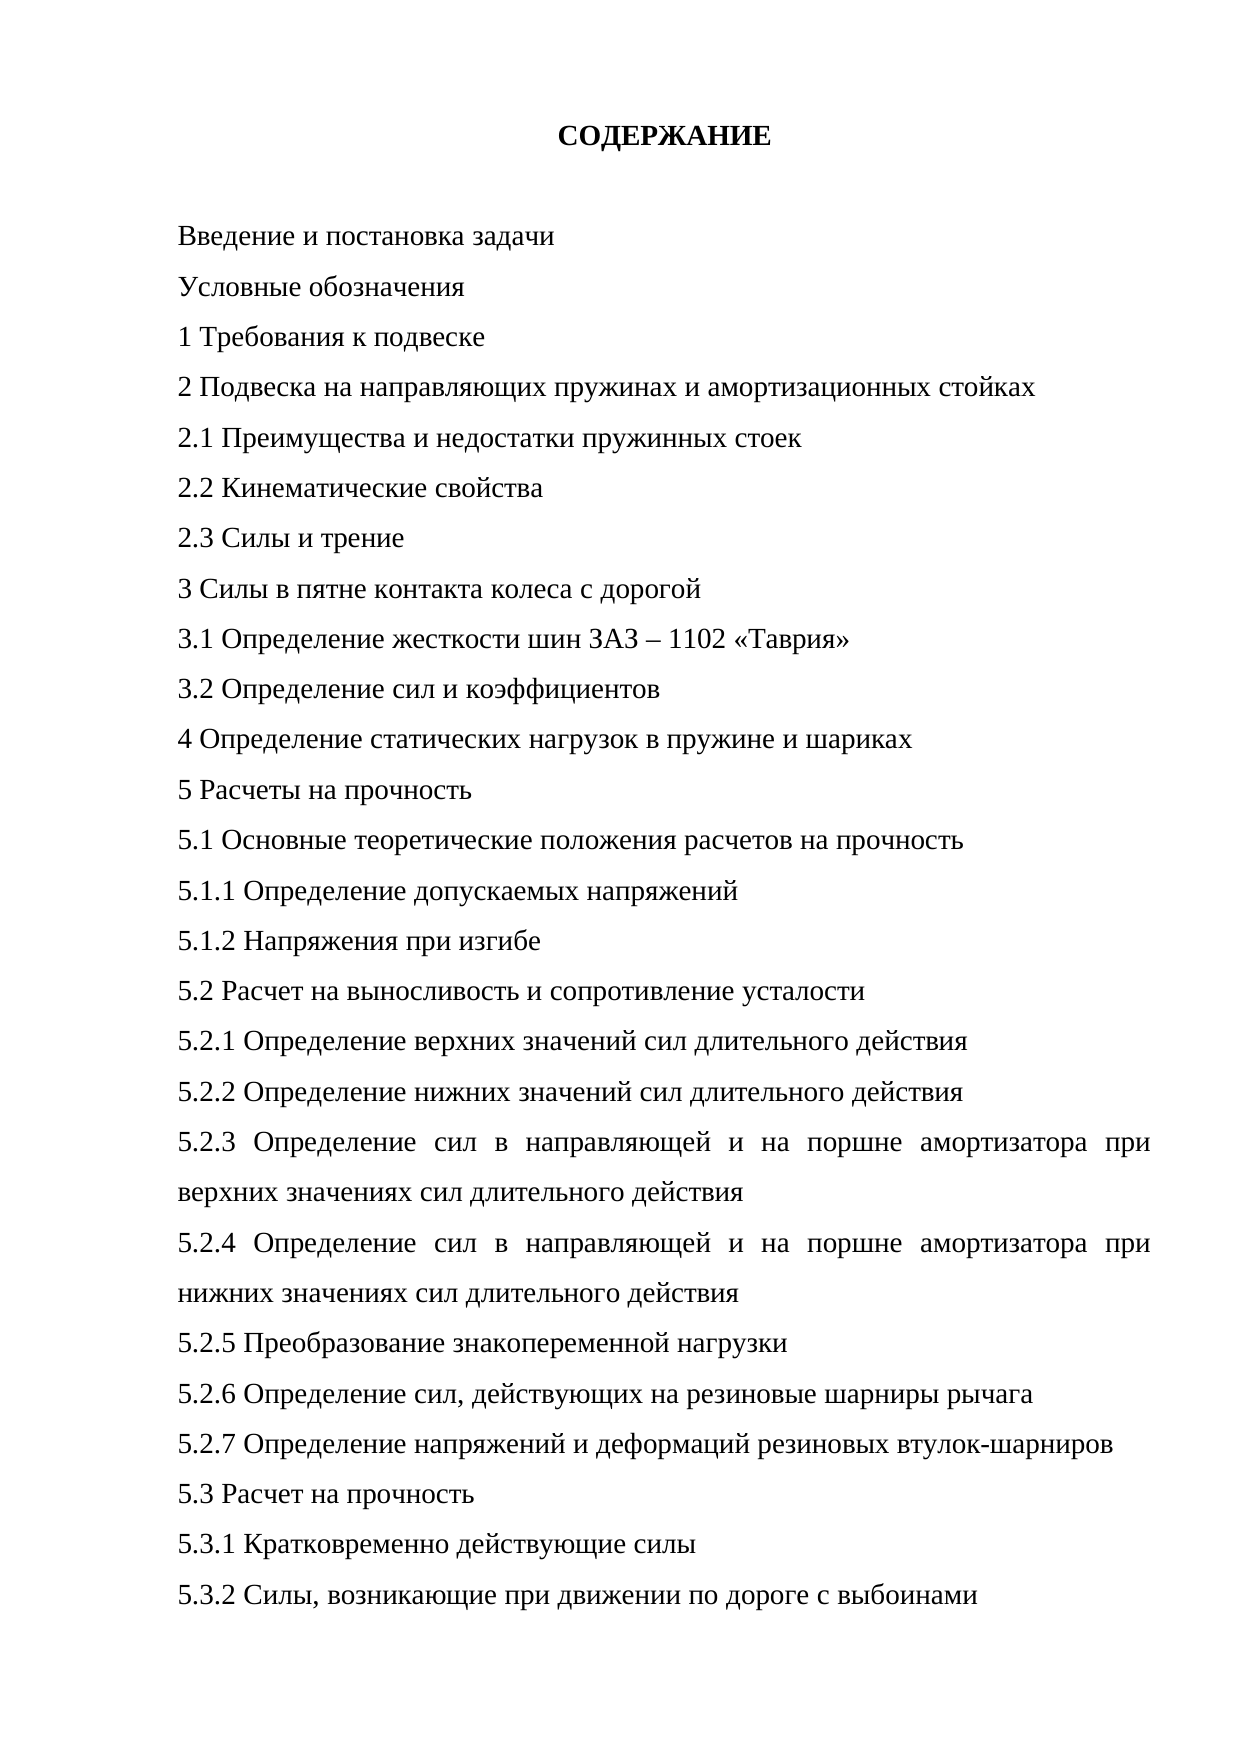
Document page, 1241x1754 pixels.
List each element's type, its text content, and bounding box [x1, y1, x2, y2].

text 5.2.2 Определение нижних значений сил длительного действия [177, 1074, 1152, 1108]
text 1 Требования к подвеске [177, 319, 1152, 353]
text 5.2.7 Определение напряжений и деформаций резиновых втулок-шарниров [177, 1426, 1152, 1460]
text 3.2 Определение сил и коэффициентов [177, 672, 1152, 705]
text 5.1.1 Определение допускаемых напряжений [177, 873, 1152, 906]
title СОДЕРЖАНИЕ [177, 118, 1152, 152]
text 5.2 Расчет на выносливость и сопротивление усталости [177, 973, 1152, 1007]
text 5.2.6 Определение сил, действующих на резиновые шарниры рычага [177, 1376, 1152, 1409]
text 5.1 Основные теоретические положения расчетов на прочность [177, 822, 1152, 856]
text 5.3.2 Силы, возникающие при движении по дороге с выбоинами [177, 1577, 1152, 1611]
text 4 Определение статических нагрузок в пружине и шариках [177, 722, 1152, 755]
text Условные обозначения [177, 269, 1152, 303]
text 2.3 Силы и трение [177, 521, 1152, 554]
text 3 Силы в пятне контакта колеса с дорогой [177, 571, 1152, 604]
text 5.3.1 Кратковременно действующие силы [177, 1527, 1152, 1560]
text 2.2 Кинематические свойства [177, 470, 1152, 504]
text 5.2.3 Определение сил в направляющей и на поршне амортизатора при верхних значениях сил длительного действия [177, 1124, 1152, 1208]
text 2 Подвеска на направляющих пружинах и амортизационных стойках [177, 370, 1152, 403]
text 5.3 Расчет на прочность [177, 1477, 1152, 1510]
text 3.1 Определение жесткости шин ЗАЗ – 1102 «Таврия» [177, 621, 1152, 655]
text 5 Расчеты на прочность [177, 772, 1152, 806]
text 5.2.4 Определение сил в направляющей и на поршне амортизатора при нижних значениях сил длительного действия [177, 1225, 1152, 1309]
text Введение и постановка задачи [177, 219, 1152, 252]
text 2.1 Преимущества и недостатки пружинных стоек [177, 420, 1152, 453]
text 5.2.5 Преобразование знакопеременной нагрузки [177, 1326, 1152, 1359]
text 5.1.2 Напряжения при изгибе [177, 923, 1152, 957]
text 5.2.1 Определение верхних значений сил длительного действия [177, 1024, 1152, 1057]
